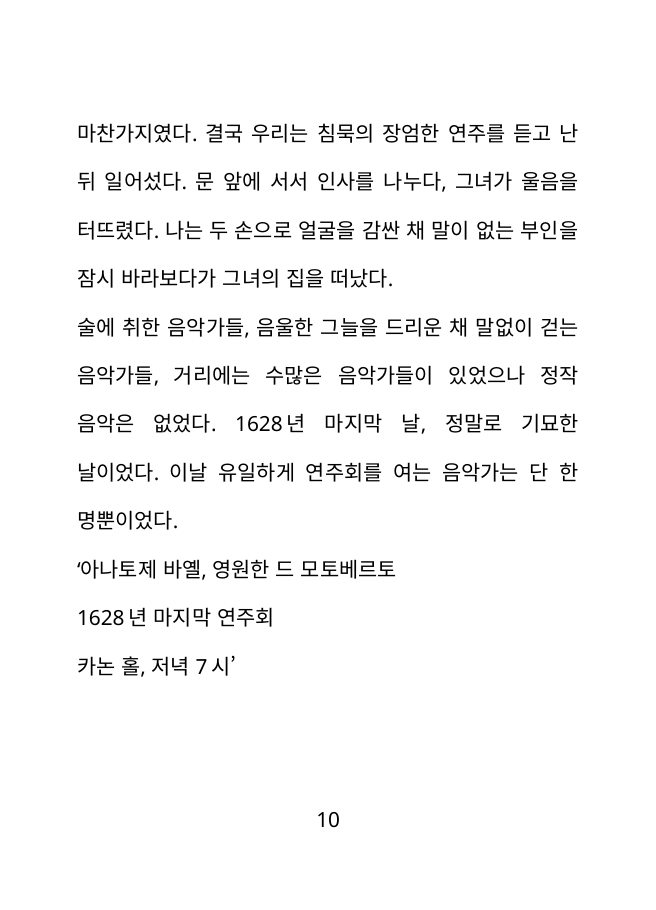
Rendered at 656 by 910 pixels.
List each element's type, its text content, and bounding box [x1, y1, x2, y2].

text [77, 117, 579, 293]
text 카논 홀, 저녁 7시’ [77, 650, 579, 680]
text ‘아나토제 바옐, 영원한 드 모토베르토 [77, 553, 579, 583]
text 술에 취한 음악가들, 음울한 그늘을 드리운 채 말없이 걷는 음악가들, 거리에는 수많은 음악가들이 있었으나 정작 음악은 없었다. 1628년 마지막 날, 정말로 기묘한 날이었다. 이날 유일하게 연주회를 여는 음악가는 단 한 명뿐이었다. [77, 311, 579, 535]
text 1628년 마지막 연주회 [77, 601, 579, 632]
